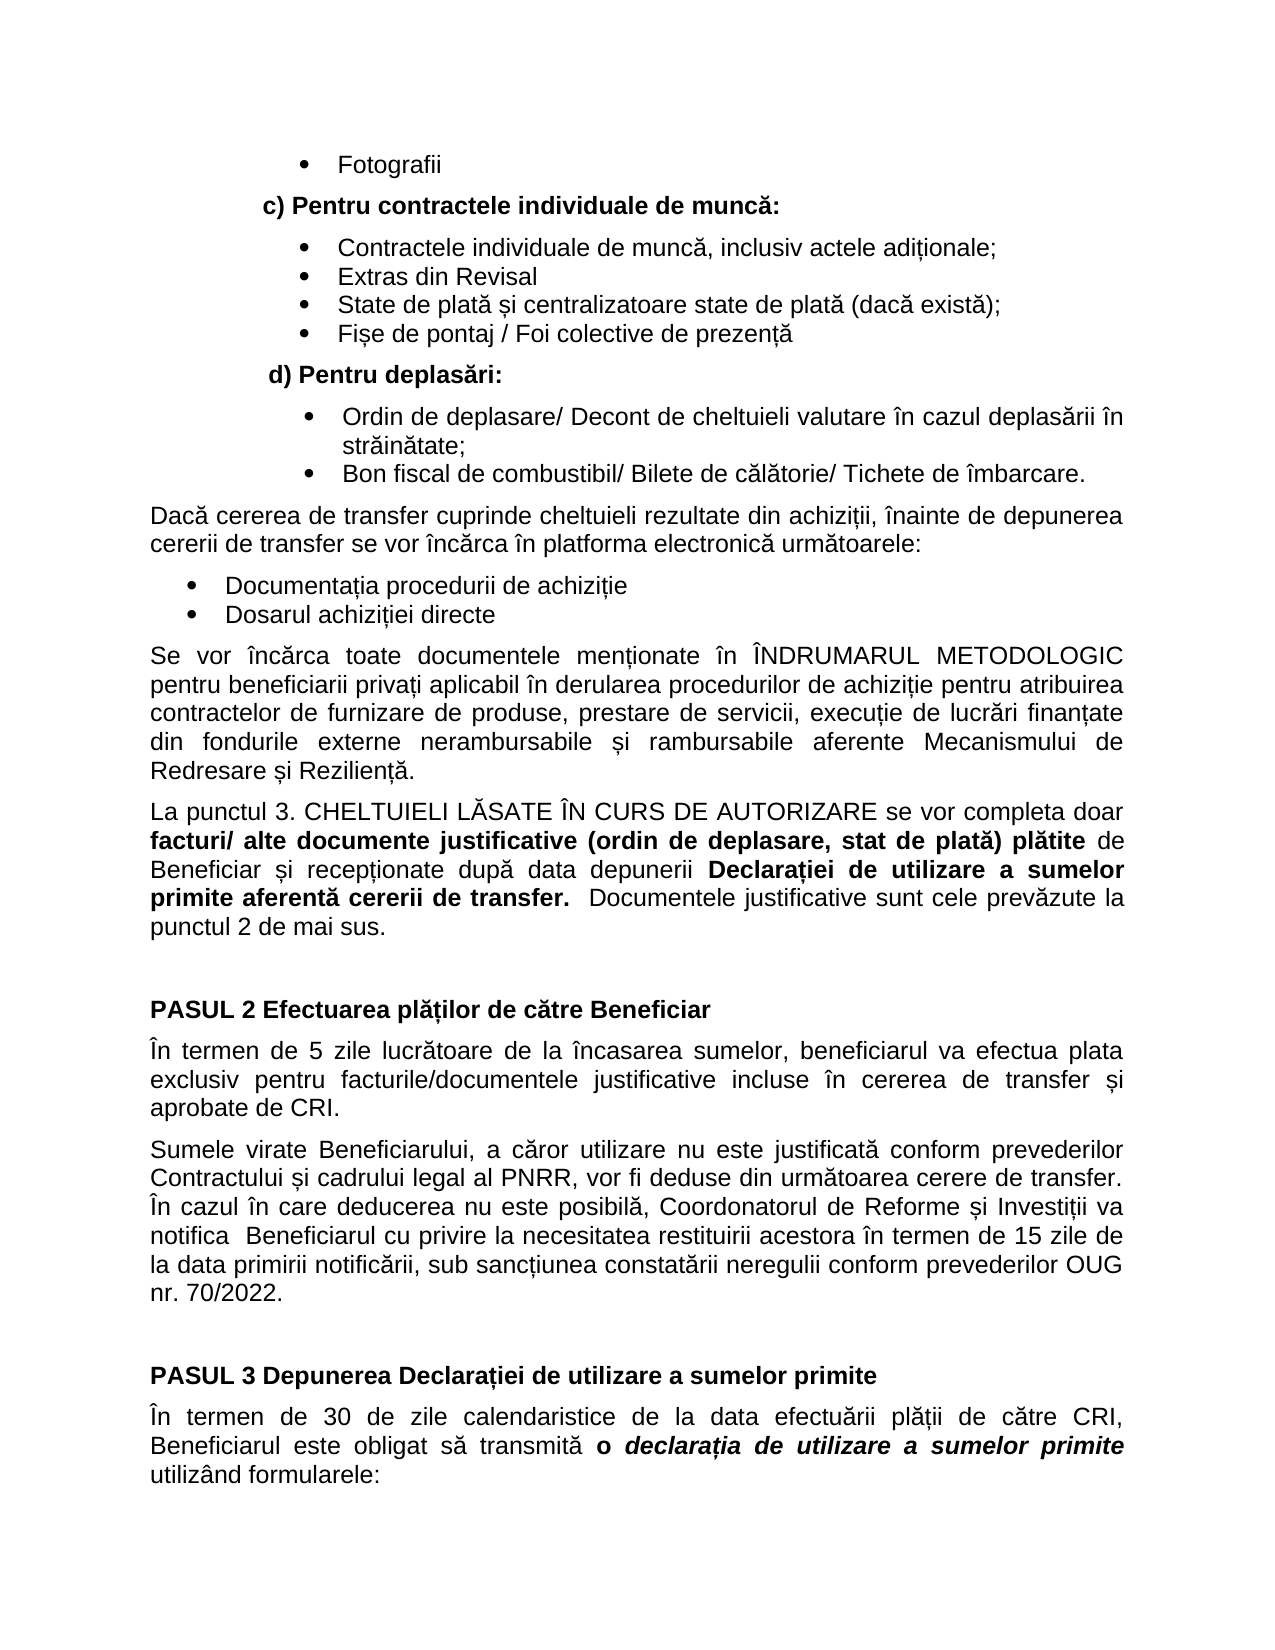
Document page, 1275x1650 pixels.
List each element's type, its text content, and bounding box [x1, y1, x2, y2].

text În termen de 5 zile lucrătoare de la încasarea sumelor, beneficiarul va efectua plata exclusiv pentru facturile/documentele justificative incluse în cererea de transfer și aprobate de CRI. [150, 1036, 1125, 1122]
list Extras din Revisal [300, 261, 1125, 290]
list Dosarul achiziției directe [187, 599, 1125, 628]
list Ordin de deplasare/ Decont de cheltuieli valutare în cazul deplasării în străinătate; [304, 402, 1125, 459]
list Documentația procedurii de achiziție [187, 571, 1125, 599]
text În termen de 30 de zile calendaristice de la data efectuării plății de către CRI, Beneficiarul este obligat să transmită o declarația de utilizare a sumelor primite utilizând formularele: [150, 1402, 1125, 1488]
text c) Pentru contractele individuale de muncă: [262, 191, 1125, 220]
list Bon fiscal de combustibil/ Bilete de călătorie/ Tichete de îmbarcare. [304, 459, 1125, 488]
text Sumele virate Beneficiarului, a căror utilizare nu este justificată conform prevederilor Contractului și cadrului legal al PNRR, vor fi deduse din următoarea cerere de transfer. În cazul în care deducerea nu este posibilă, Coordonatorul de Reforme și Investiții va notifica Beneficiarul cu privire la necesitatea restituirii acestora în termen de 15 zile de la data primirii notificării, sub sancțiunea constatării neregulii conform prevederilor OUG nr. 70/2022. [150, 1135, 1125, 1307]
list Contractele individuale de muncă, inclusiv actele adiționale; [300, 233, 1125, 261]
text d) Pentru deplasări: [268, 361, 1125, 389]
list Fișe de pontaj / Foi colective de prezență [300, 319, 1125, 348]
text PASUL 3 Depunerea Declarației de utilizare a sumelor primite [150, 1361, 1125, 1390]
text La punctul 3. CHELTUIELI LĂSATE ÎN CURS DE AUTORIZARE se vor completa doar facturi/ alte documente justificative (ordin de deplasare, stat de plată) plătite de Beneficiar și recepționate după data depunerii Declarației de utilizare a sumelor primite aferentă cererii de transfer. Documentele justificative sunt cele prevăzute la punctul 2 de mai sus. [150, 797, 1125, 941]
text Dacă cererea de transfer cuprinde cheltuieli rezultate din achiziții, înainte de depunerea cererii de transfer se vor încărca în platforma electronică următoarele: [150, 501, 1125, 558]
list Fotografii [300, 150, 1125, 179]
text Se vor încărca toate documentele menționate în ÎNDRUMARUL METODOLOGIC pentru beneficiarii privați aplicabil în derularea procedurilor de achiziție pentru atribuirea contractelor de furnizare de produse, prestare de servicii, execuție de lucrări finanțate din fondurile externe nerambursabile și rambursabile aferente Mecanismului de Redresare și Reziliență. [150, 641, 1125, 785]
text PASUL 2 Efectuarea plăților de către Beneficiar [150, 995, 1125, 1023]
list State de plată și centralizatoare state de plată (dacă există); [300, 290, 1125, 319]
